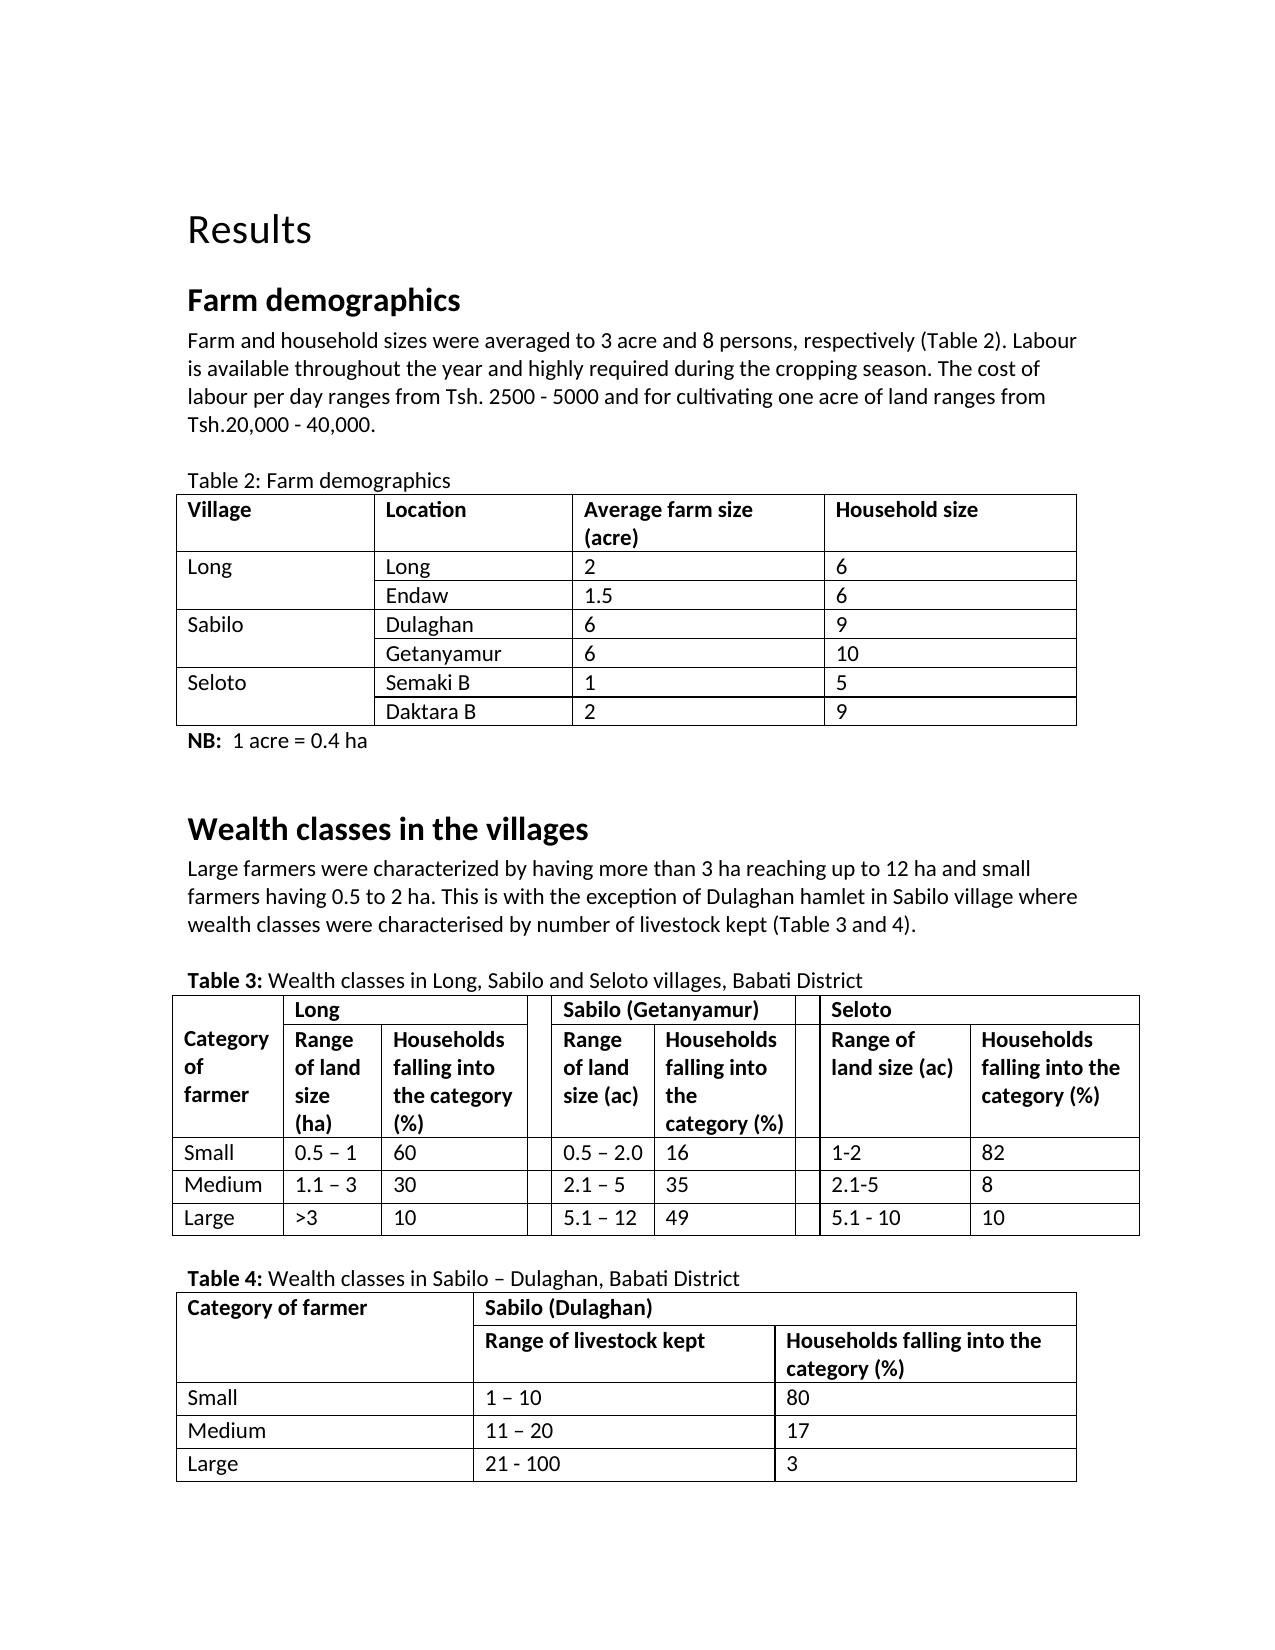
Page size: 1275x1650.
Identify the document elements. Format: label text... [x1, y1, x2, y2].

table_cell 8 [971, 1171, 1139, 1202]
table_cell 6 [573, 610, 824, 638]
table_cell [796, 1138, 819, 1169]
table_cell Long [375, 552, 572, 580]
table_cell 1 [573, 668, 824, 696]
table_cell Small [177, 1383, 473, 1415]
table_cell 10 [382, 1204, 527, 1235]
table_cell 1 – 10 [474, 1383, 774, 1415]
table_cell 3 [776, 1449, 1076, 1481]
table_header Sabilo (Dulaghan) [474, 1293, 1076, 1325]
table_cell 10 [971, 1204, 1139, 1235]
subtitle Results [187, 203, 1087, 254]
table_cell 0.5 – 2.0 [552, 1138, 654, 1169]
table_cell Endaw [375, 581, 572, 609]
table_cell 2.1-5 [821, 1171, 970, 1202]
table_cell Dulaghan [375, 610, 572, 638]
table_cell 9 [825, 698, 1076, 725]
table_cell [528, 1024, 551, 1137]
table_cell 82 [971, 1138, 1139, 1169]
table_cell 6 [825, 581, 1076, 609]
table_cell [528, 1171, 551, 1202]
table_header [796, 996, 819, 1024]
table_cell Households falling into the category (%) [382, 1025, 527, 1137]
table_cell 1.5 [573, 581, 824, 609]
table_cell Seloto [177, 668, 374, 725]
table_cell Sabilo [177, 610, 374, 667]
text Farm and household sizes were averaged to 3 acre and 8 persons, respectively (Table 2). Labour is available throughout the year and highly required during the cropping season. The cost of labour per day ranges from Tsh. 2500 - 5000 and for cultivating one acre of land ranges from Tsh.20,000 - 40,000. [187, 326, 1087, 438]
text Large farmers were characterized by having more than 3 ha reaching up to 12 ha and small farmers having 0.5 to 2 ha. This is with the exception of Dulaghan hamlet in Sabilo village where wealth classes were characterised by number of livestock kept (Table 3 and 4). [187, 854, 1087, 938]
table_cell 2 [573, 698, 824, 725]
table_cell 21 - 100 [474, 1449, 774, 1481]
table_cell Range of livestock kept [474, 1326, 774, 1382]
table_cell [528, 1138, 551, 1169]
table_cell 10 [825, 639, 1076, 667]
table_cell Getanyamur [375, 639, 572, 667]
table_header Category of farmer [173, 996, 283, 1137]
table_cell >3 [284, 1204, 381, 1235]
table_cell 11 – 20 [474, 1416, 774, 1448]
table_cell Large [173, 1204, 283, 1235]
table_cell Households falling into the category (%) [971, 1025, 1139, 1137]
table_header Category of farmer [177, 1293, 473, 1382]
table_cell Range of land size (ac) [552, 1025, 654, 1137]
table_cell 35 [655, 1171, 795, 1202]
table_cell 2.1 – 5 [552, 1171, 654, 1202]
table_cell [796, 1171, 819, 1202]
table_cell 0.5 – 1 [284, 1138, 381, 1169]
table_header Long [284, 996, 527, 1024]
table_cell 30 [382, 1171, 527, 1202]
table_header Sabilo (Getanyamur) [552, 996, 795, 1024]
subtitle Farm demographics [187, 279, 1087, 319]
table_cell 5.1 - 10 [821, 1204, 970, 1235]
table_cell Daktara B [375, 698, 572, 725]
text Table 3: Wealth classes in Long, Sabilo and Seloto villages, Babati District [187, 967, 1087, 994]
table_header Location [375, 495, 572, 551]
table_cell Range of land size (ha) [284, 1025, 381, 1137]
table_cell Households falling into the category (%) [776, 1326, 1076, 1382]
table_cell 17 [776, 1416, 1076, 1448]
text Table 2: Farm demographics [187, 466, 1087, 494]
table_cell 5.1 – 12 [552, 1204, 654, 1235]
table_cell [796, 1204, 819, 1235]
table_cell Medium [177, 1416, 473, 1448]
table_cell Small [173, 1138, 283, 1169]
table_cell 6 [573, 639, 824, 667]
text Table 4: Wealth classes in Sabilo – Dulaghan, Babati District [187, 1264, 1087, 1292]
table_cell [796, 1025, 819, 1137]
table_cell 1-2 [821, 1138, 970, 1169]
table_cell Semaki B [375, 668, 572, 696]
table_cell [528, 1204, 551, 1235]
table_cell Households falling into the category (%) [655, 1025, 795, 1137]
table_header Village [177, 495, 374, 551]
table_cell Range of land size (ac) [821, 1025, 970, 1137]
table_cell Long [177, 552, 374, 609]
text NB: 1 acre = 0.4 ha [187, 726, 1087, 754]
table_cell 80 [776, 1383, 1076, 1415]
table_cell Large [177, 1449, 473, 1481]
table_cell Medium [173, 1171, 283, 1202]
subtitle Wealth classes in the villages [187, 807, 1087, 848]
table_cell 5 [825, 668, 1076, 696]
table_header Seloto [821, 996, 1139, 1024]
table_cell 1.1 – 3 [284, 1171, 381, 1202]
table_cell 60 [382, 1138, 527, 1169]
table_header Household size [825, 495, 1076, 551]
table_cell 6 [825, 552, 1076, 580]
table_cell 9 [825, 610, 1076, 638]
table_cell 49 [655, 1204, 795, 1235]
table_cell 16 [655, 1138, 795, 1169]
table_header Average farm size (acre) [573, 495, 824, 551]
table_header [528, 996, 551, 1024]
table_cell 2 [573, 552, 824, 580]
